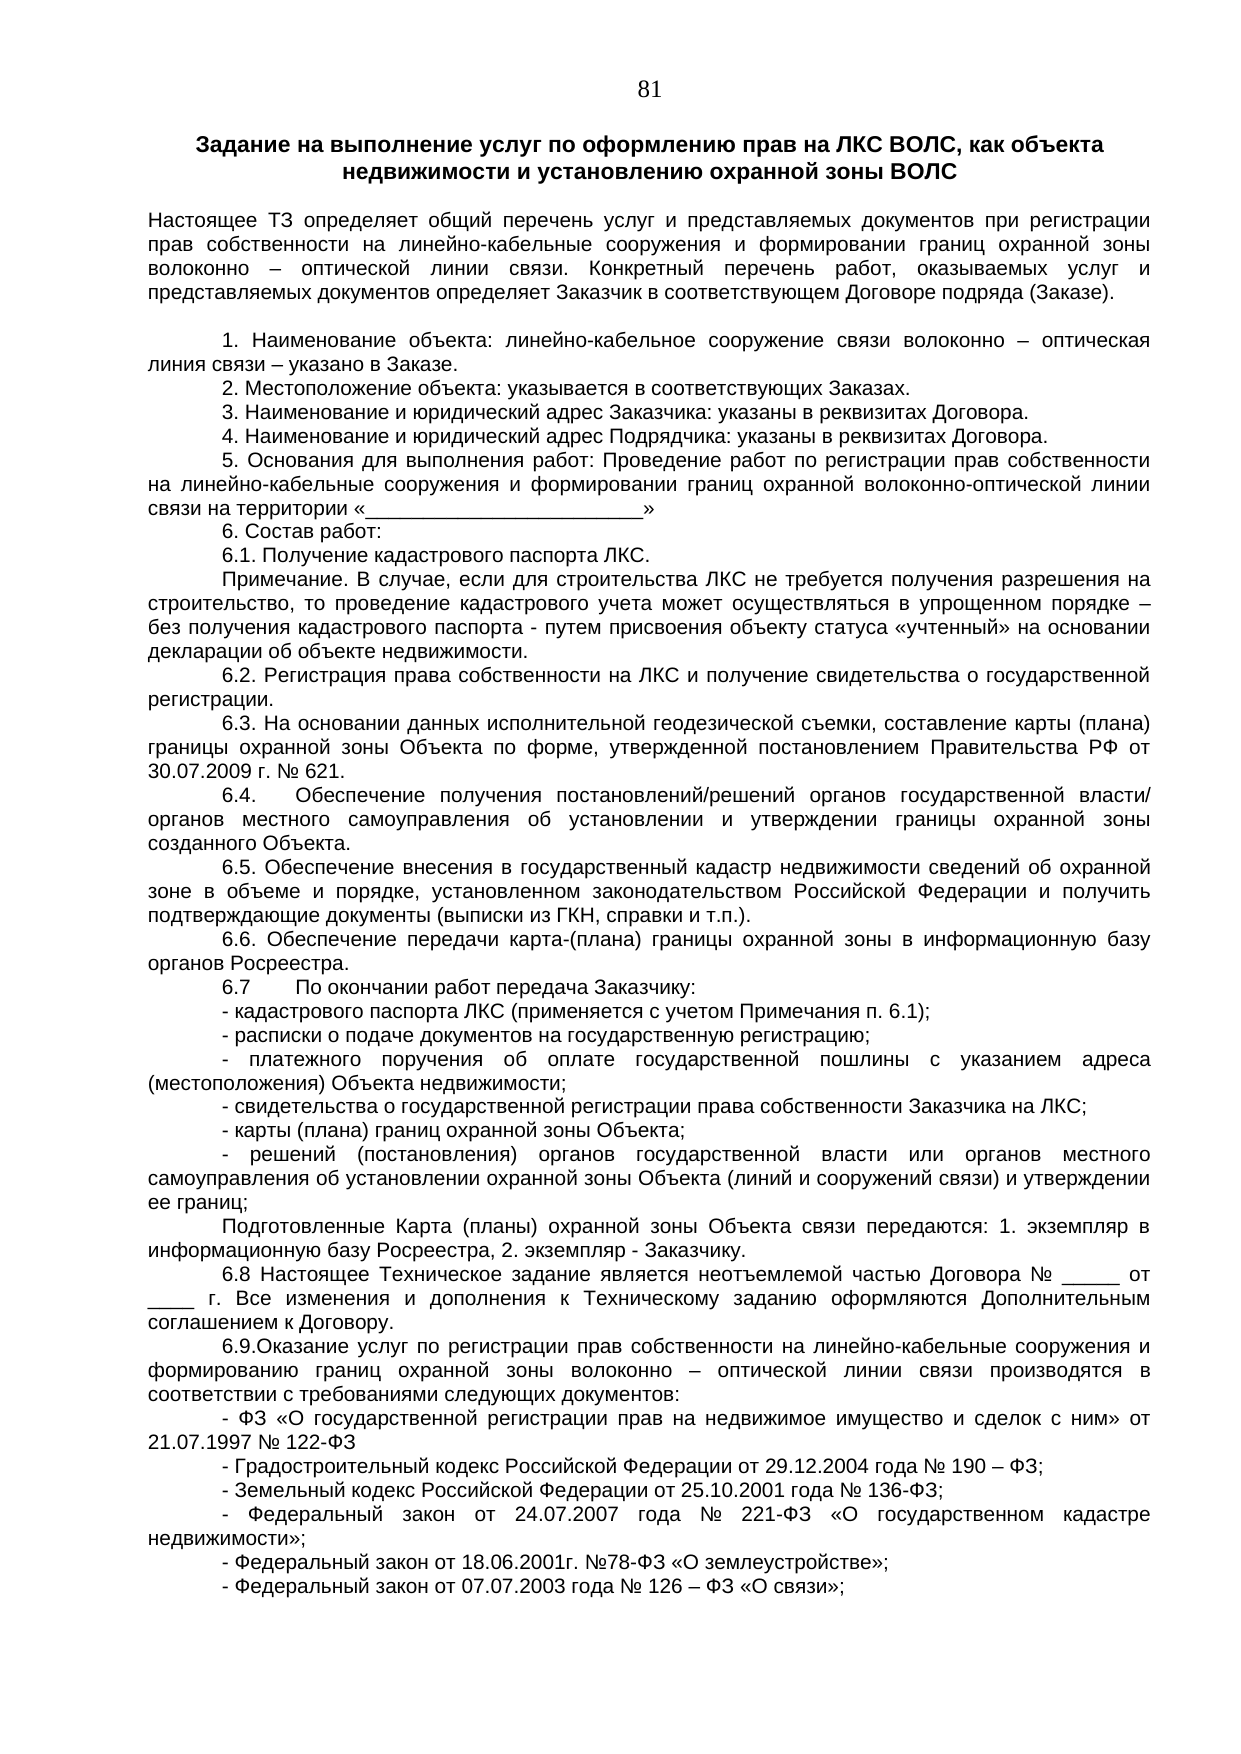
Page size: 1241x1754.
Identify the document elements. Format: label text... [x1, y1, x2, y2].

text 6.3. На основании данных исполнительной геодезической съемки, составление карты (плана) границы охранной зоны Объекта по форме, утвержденной постановлением Правительства РФ от 30.07.2009 г. № 621. [148, 711, 1152, 783]
text 6. Состав работ: [148, 519, 1152, 543]
text 6.4. Обеспечение получения постановлений/решений органов государственной власти/ органов местного самоуправления об установлении и утверждении границы охранной зоны созданного Объекта. [148, 783, 1152, 855]
text - платежного поручения об оплате государственной пошлины с указанием адреса (местоположения) Объекта недвижимости; [148, 1046, 1152, 1094]
text - Земельный кодекс Российской Федерации от 25.10.2001 года № 136-ФЗ; [148, 1478, 1152, 1502]
text 5. Основания для выполнения работ: Проведение работ по регистрации прав собственности на линейно-кабельные сооружения и формировании границ охранной волоконно-оптической линии связи на территории «________________________» [148, 447, 1152, 519]
text Настоящее ТЗ определяет общий перечень услуг и представляемых документов при регистрации прав собственности на линейно-кабельные сооружения и формировании границ охранной зоны волоконно – оптической линии связи. Конкретный перечень работ, оказываемых услуг и представляемых документов определяет Заказчик в соответствующем Договоре подряда (Заказе). [148, 208, 1152, 304]
text 1. Наименование объекта: линейно-кабельное сооружение связи волоконно – оптическая линия связи – указано в Заказе. [148, 328, 1152, 376]
text 6.7 По окончании работ передача Заказчику: [148, 974, 1152, 998]
text 2. Местоположение объекта: указывается в соответствующих Заказах. [148, 376, 1152, 399]
text - свидетельства о государственной регистрации права собственности Заказчика на ЛКС; [148, 1094, 1152, 1118]
text 6.2. Регистрация права собственности на ЛКС и получение свидетельства о государственной регистрации. [148, 663, 1152, 711]
text 6.1. Получение кадастрового паспорта ЛКС. [148, 543, 1152, 567]
text 6.9.Оказание услуг по регистрации прав собственности на линейно-кабельные сооружения и формированию границ охранной зоны волоконно – оптической линии связи производятся в соответствии с требованиями следующих документов: [148, 1334, 1152, 1406]
text - расписки о подаче документов на государственную регистрацию; [148, 1022, 1152, 1046]
text 6.8 Настоящее Техническое задание является неотъемлемой частью Договора № _____ от ____ г. Все изменения и дополнения к Техническому заданию оформляются Дополнительным соглашением к Договору. [148, 1262, 1152, 1334]
text 6.5. Обеспечение внесения в государственный кадастр недвижимости сведений об охранной зоне в объеме и порядке, установленном законодательством Российской Федерации и получить подтверждающие документы (выписки из ГКН, справки и т.п.). [148, 855, 1152, 927]
text - ФЗ «О государственной регистрации прав на недвижимое имущество и сделок с ним» от 21.07.1997 № 122-ФЗ [148, 1406, 1152, 1454]
text - кадастрового паспорта ЛКС (применяется с учетом Примечания п. 6.1); [148, 998, 1152, 1022]
text Подготовленные Карта (планы) охранной зоны Объекта связи передаются: 1. экземпляр в информационную базу Росреестра, 2. экземпляр - Заказчику. [148, 1214, 1152, 1262]
text 3. Наименование и юридический адрес Заказчика: указаны в реквизитах Договора. [148, 399, 1152, 423]
text - Федеральный закон от 24.07.2007 года № 221-ФЗ «О государственном кадастре недвижимости»; [148, 1502, 1152, 1549]
text 4. Наименование и юридический адрес Подрядчика: указаны в реквизитах Договора. [148, 423, 1152, 447]
text - Федеральный закон от 07.07.2003 года № 126 – ФЗ «О связи»; [148, 1573, 1152, 1597]
text - решений (постановления) органов государственной власти или органов местного самоуправления об установлении охранной зоны Объекта (линий и сооружений связи) и утверждении ее границ; [148, 1142, 1152, 1214]
text - Федеральный закон от 18.06.2001г. №78-ФЗ «О землеустройстве»; [148, 1549, 1152, 1573]
text Задание на выполнение услуг по оформлению прав на ЛКС ВОЛС, как объекта недвижимости и установлению охранной зоны ВОЛС [148, 131, 1152, 184]
text - карты (плана) границ охранной зоны Объекта; [148, 1118, 1152, 1142]
text Примечание. В случае, если для строительства ЛКС не требуется получения разрешения на строительство, то проведение кадастрового учета может осуществляться в упрощенном порядке – без получения кадастрового паспорта - путем присвоения объекту статуса «учтенный» на основании декларации об объекте недвижимости. [148, 567, 1152, 663]
text 6.6. Обеспечение передачи карта-(плана) границы охранной зоны в информационную базу органов Росреестра. [148, 927, 1152, 974]
text - Градостроительный кодекс Российской Федерации от 29.12.2004 года № 190 – ФЗ; [148, 1454, 1152, 1478]
